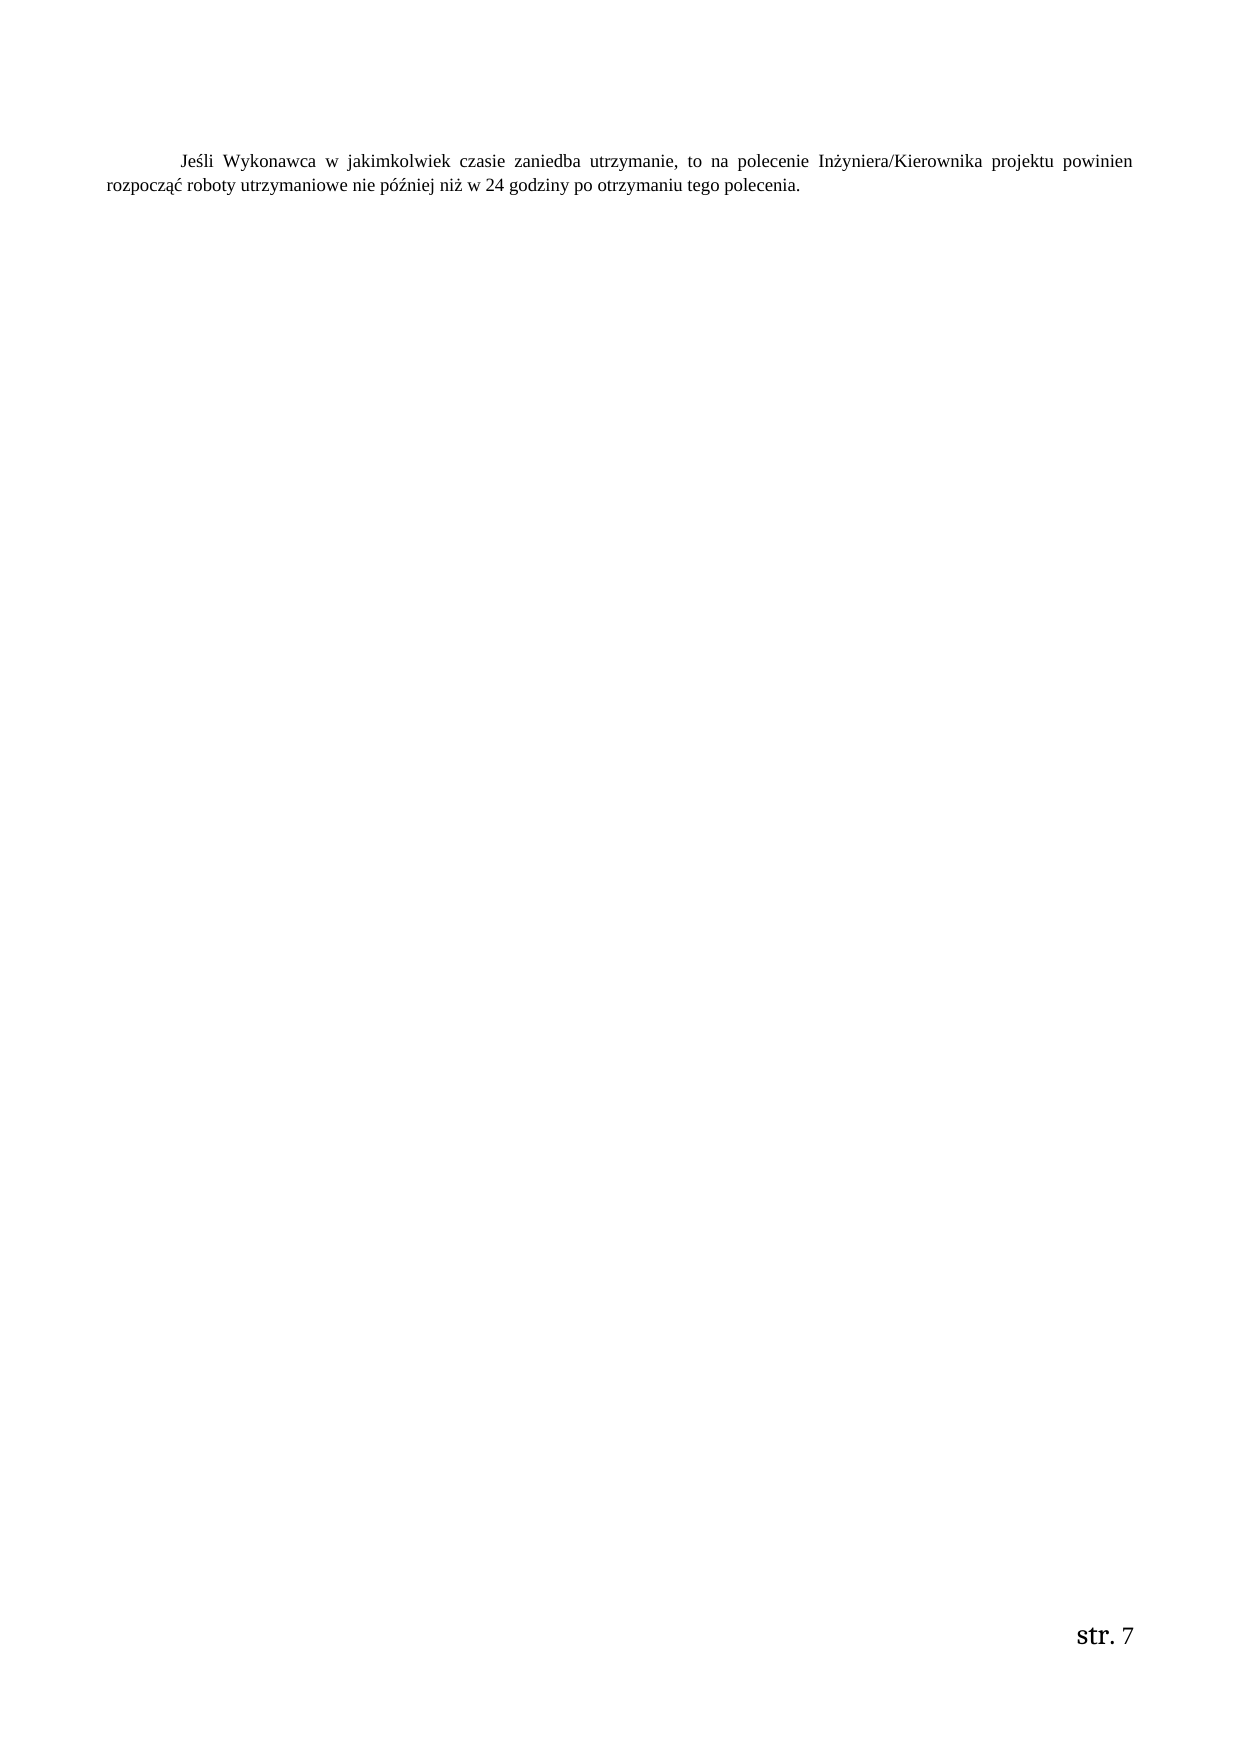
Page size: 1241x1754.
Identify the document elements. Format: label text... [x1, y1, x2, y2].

text Jeśli Wykonawca w jakimkolwiek czasie zaniedba utrzymanie, to na polecenie Inżyniera/Kierownika projektu powinien rozpocząć roboty utrzymaniowe nie później niż w 24 godziny po otrzymaniu tego polecenia. [106, 148, 1134, 197]
